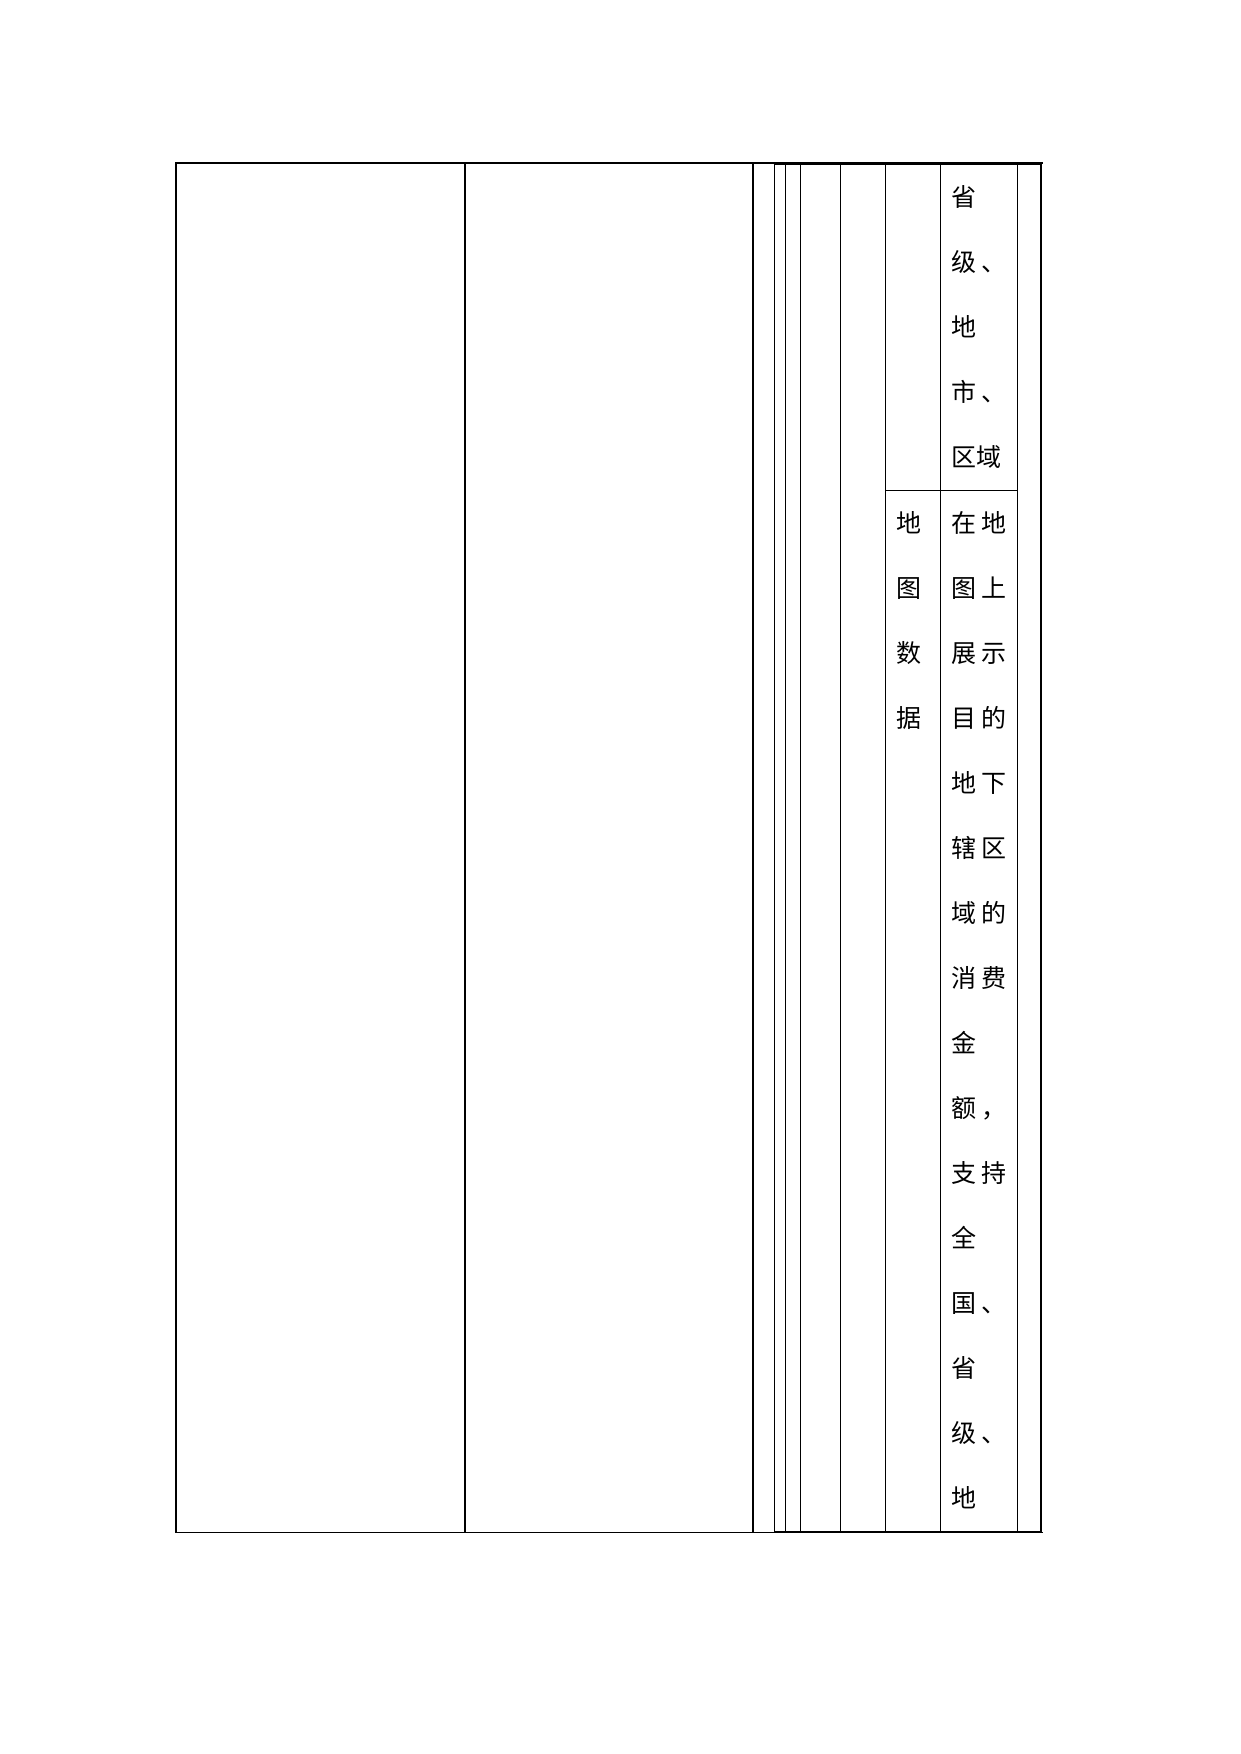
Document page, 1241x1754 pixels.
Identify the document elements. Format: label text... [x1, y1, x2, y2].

table_cell [801, 165, 840, 1531]
table_cell [886, 165, 940, 490]
table_cell [886, 491, 940, 1531]
table_cell 1 [466, 164, 752, 1532]
table_cell [1018, 165, 1040, 1531]
table_cell [786, 165, 800, 1531]
table_cell [177, 164, 464, 1532]
table_cell [941, 165, 1017, 490]
table_cell [841, 165, 885, 1531]
table_cell [775, 165, 785, 1531]
table_cell [754, 164, 774, 1532]
table_cell [941, 491, 1017, 1531]
